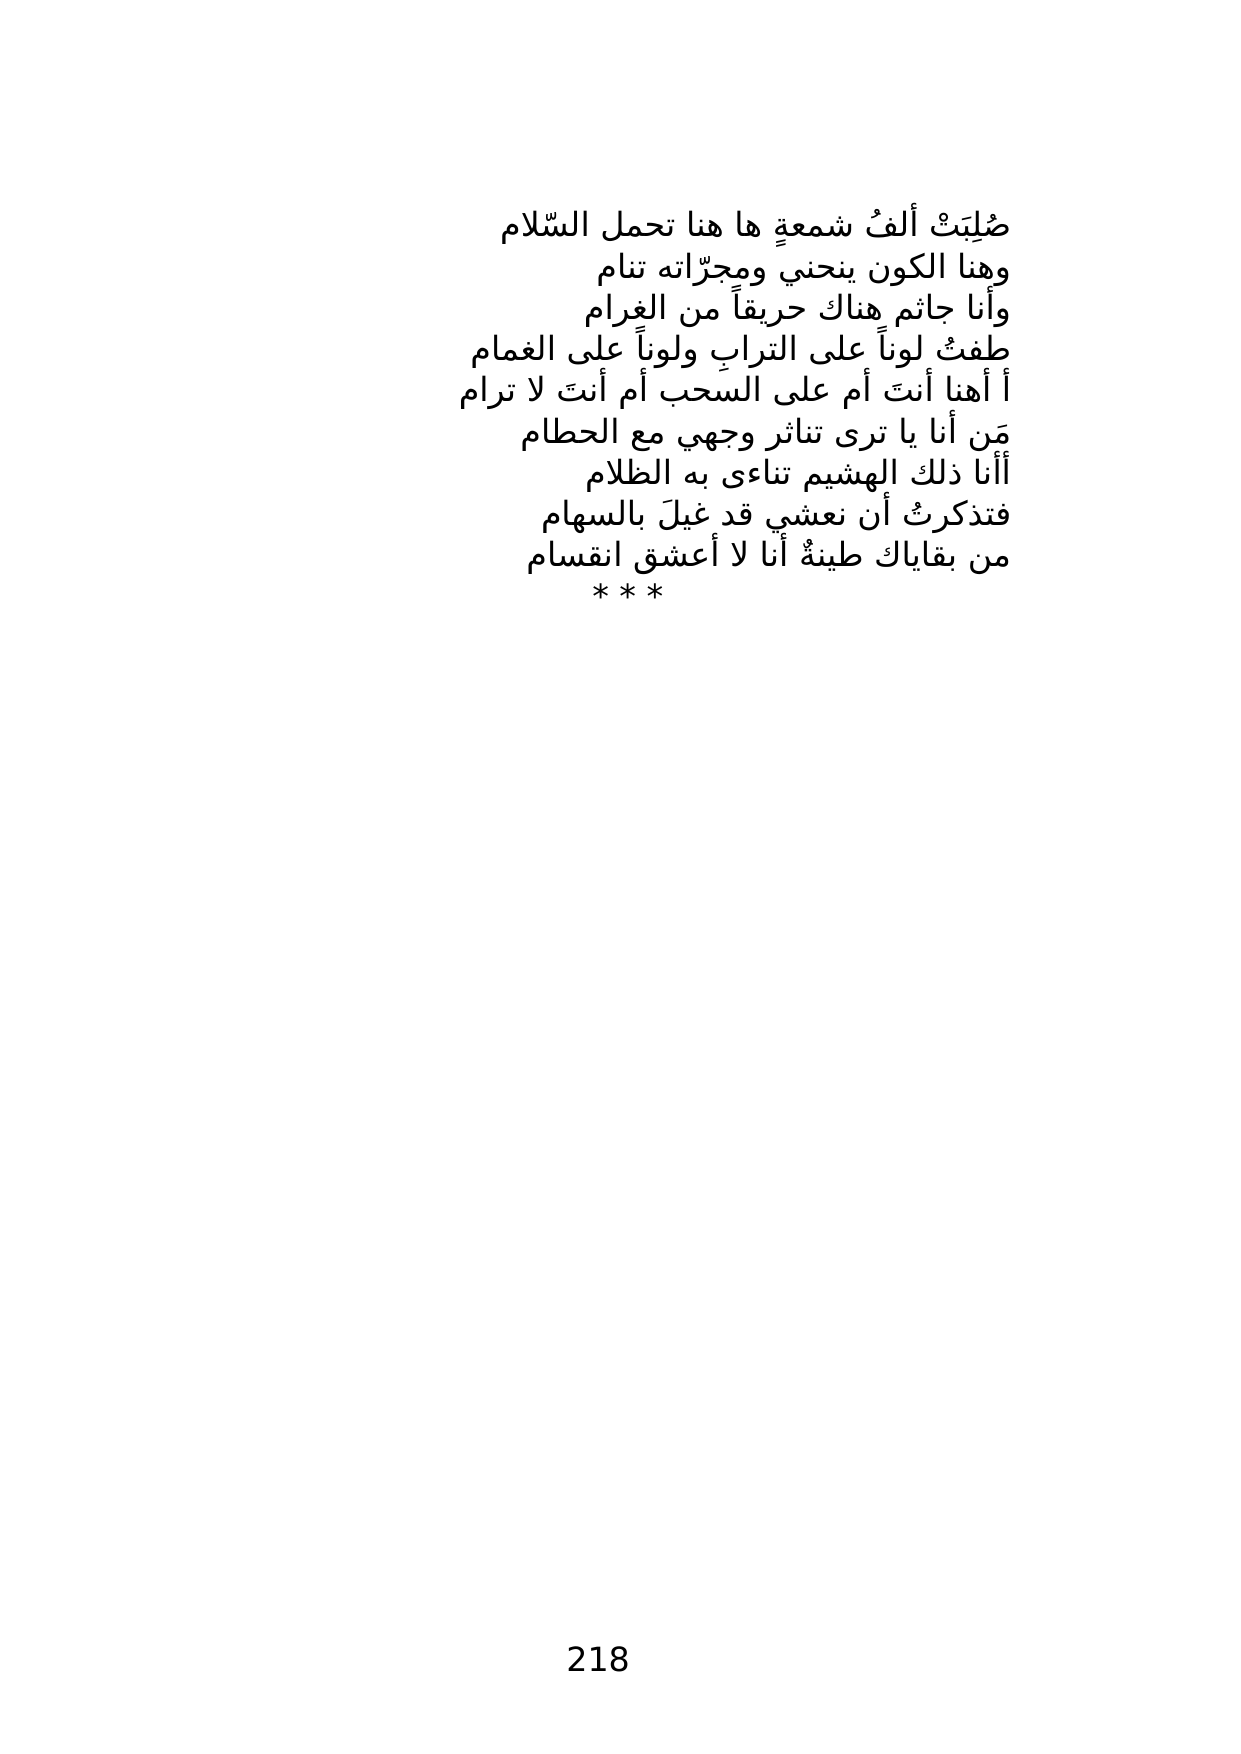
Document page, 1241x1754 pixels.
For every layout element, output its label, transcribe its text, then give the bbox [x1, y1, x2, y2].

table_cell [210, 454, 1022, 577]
text * * * [222, 577, 1033, 616]
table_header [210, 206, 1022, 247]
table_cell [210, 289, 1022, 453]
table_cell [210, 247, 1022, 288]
